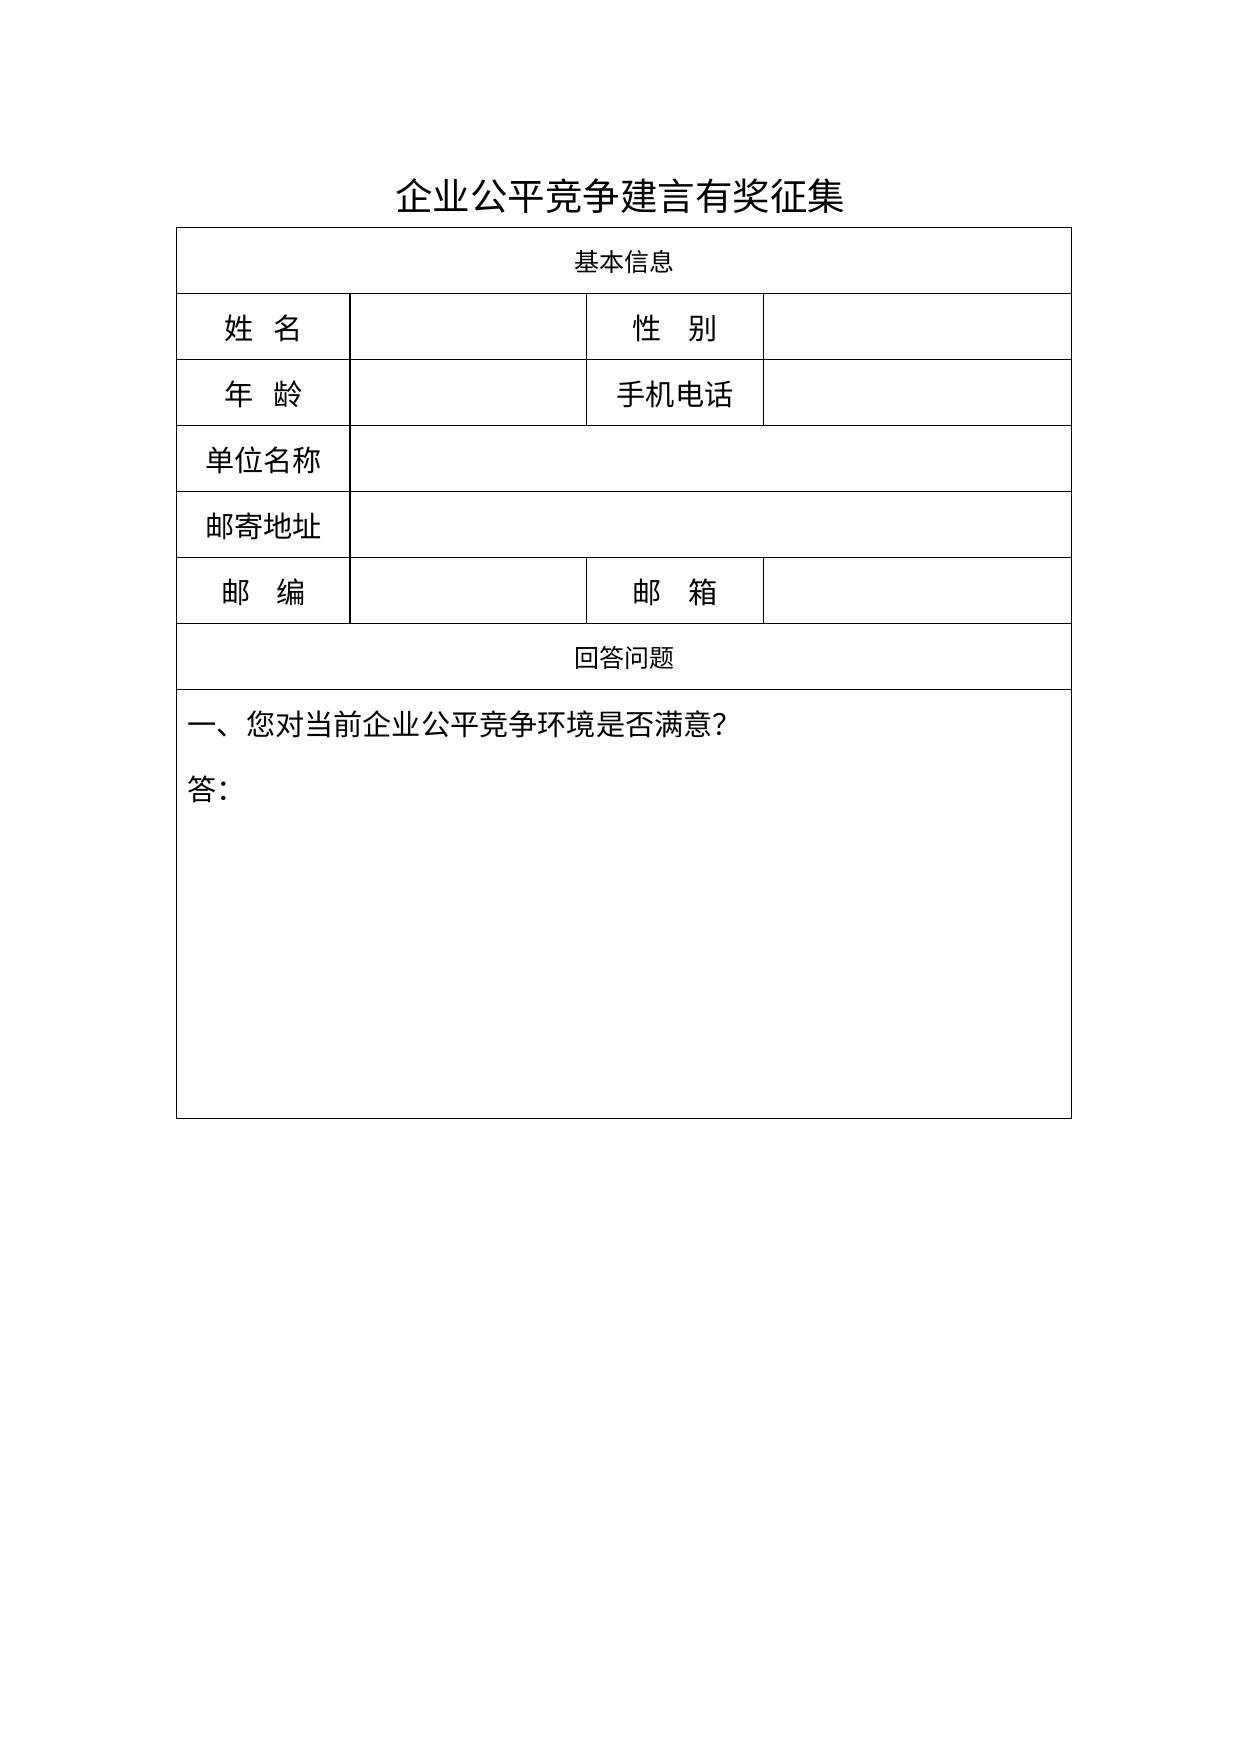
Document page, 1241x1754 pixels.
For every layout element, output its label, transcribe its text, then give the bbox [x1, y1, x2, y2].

table_cell 一、您对当前企业公平竞争环境是否满意？ 答： [177, 690, 1071, 1118]
table_cell [351, 360, 586, 425]
text 企业公平竞争建言有奖征集 [187, 162, 1053, 227]
table_cell [764, 360, 1071, 425]
table_cell 性 别 [587, 294, 763, 359]
table_cell [764, 558, 1071, 623]
table_cell [351, 558, 586, 623]
table_cell [351, 294, 586, 359]
table_cell [764, 294, 1071, 359]
table_cell [351, 426, 1071, 491]
table_cell 邮 箱 [587, 558, 763, 623]
table_cell 姓 名 [177, 294, 349, 359]
table_cell 回答问题 [177, 624, 1071, 689]
table_cell [351, 492, 1071, 557]
table_cell 邮 编 [177, 558, 349, 623]
table_header 基本信息 [177, 228, 1071, 293]
table_cell 单位名称 [177, 426, 349, 491]
table_cell 手机电话 [587, 360, 763, 425]
table_cell 年 龄 [177, 360, 349, 425]
table_cell 邮寄地址 [177, 492, 349, 557]
